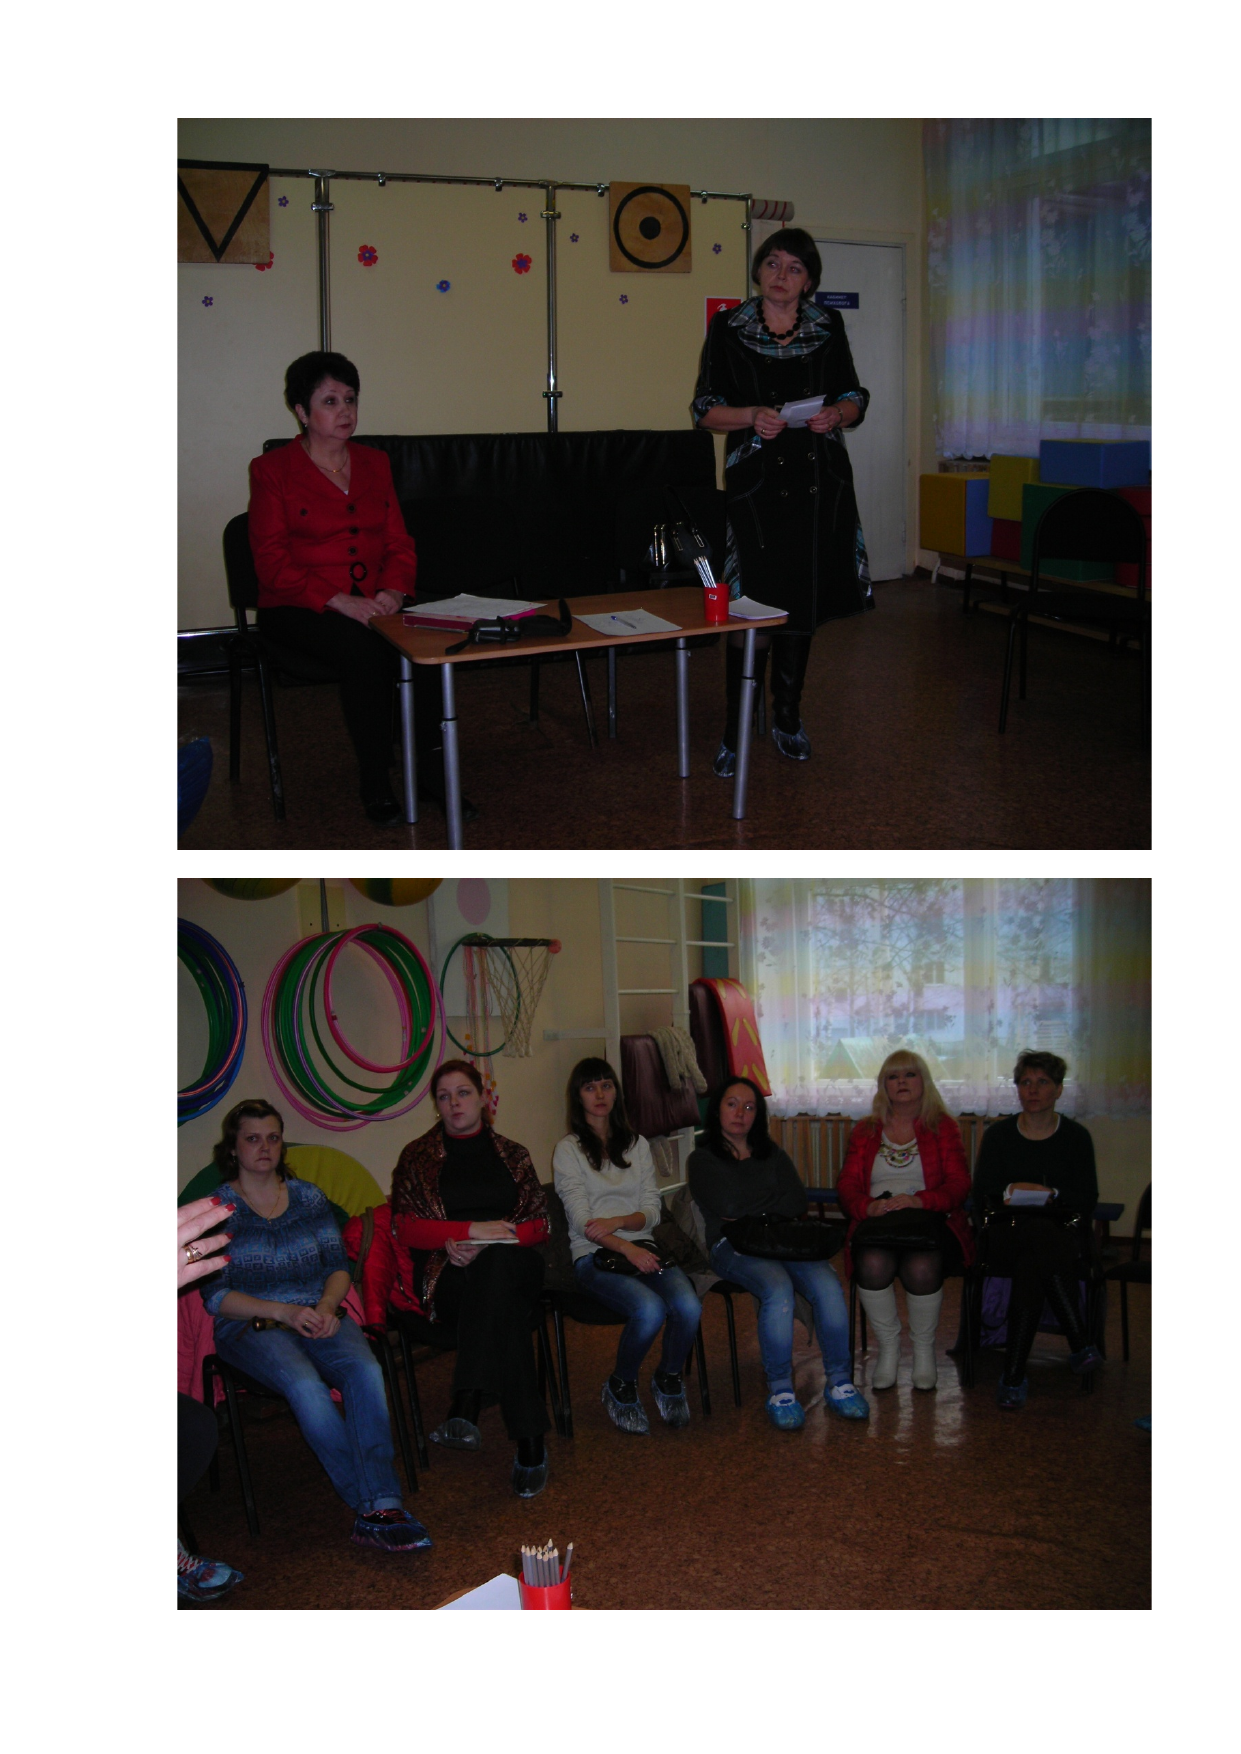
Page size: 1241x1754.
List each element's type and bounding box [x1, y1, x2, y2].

picture [177, 118, 1152, 850]
picture [177, 878, 1152, 1610]
